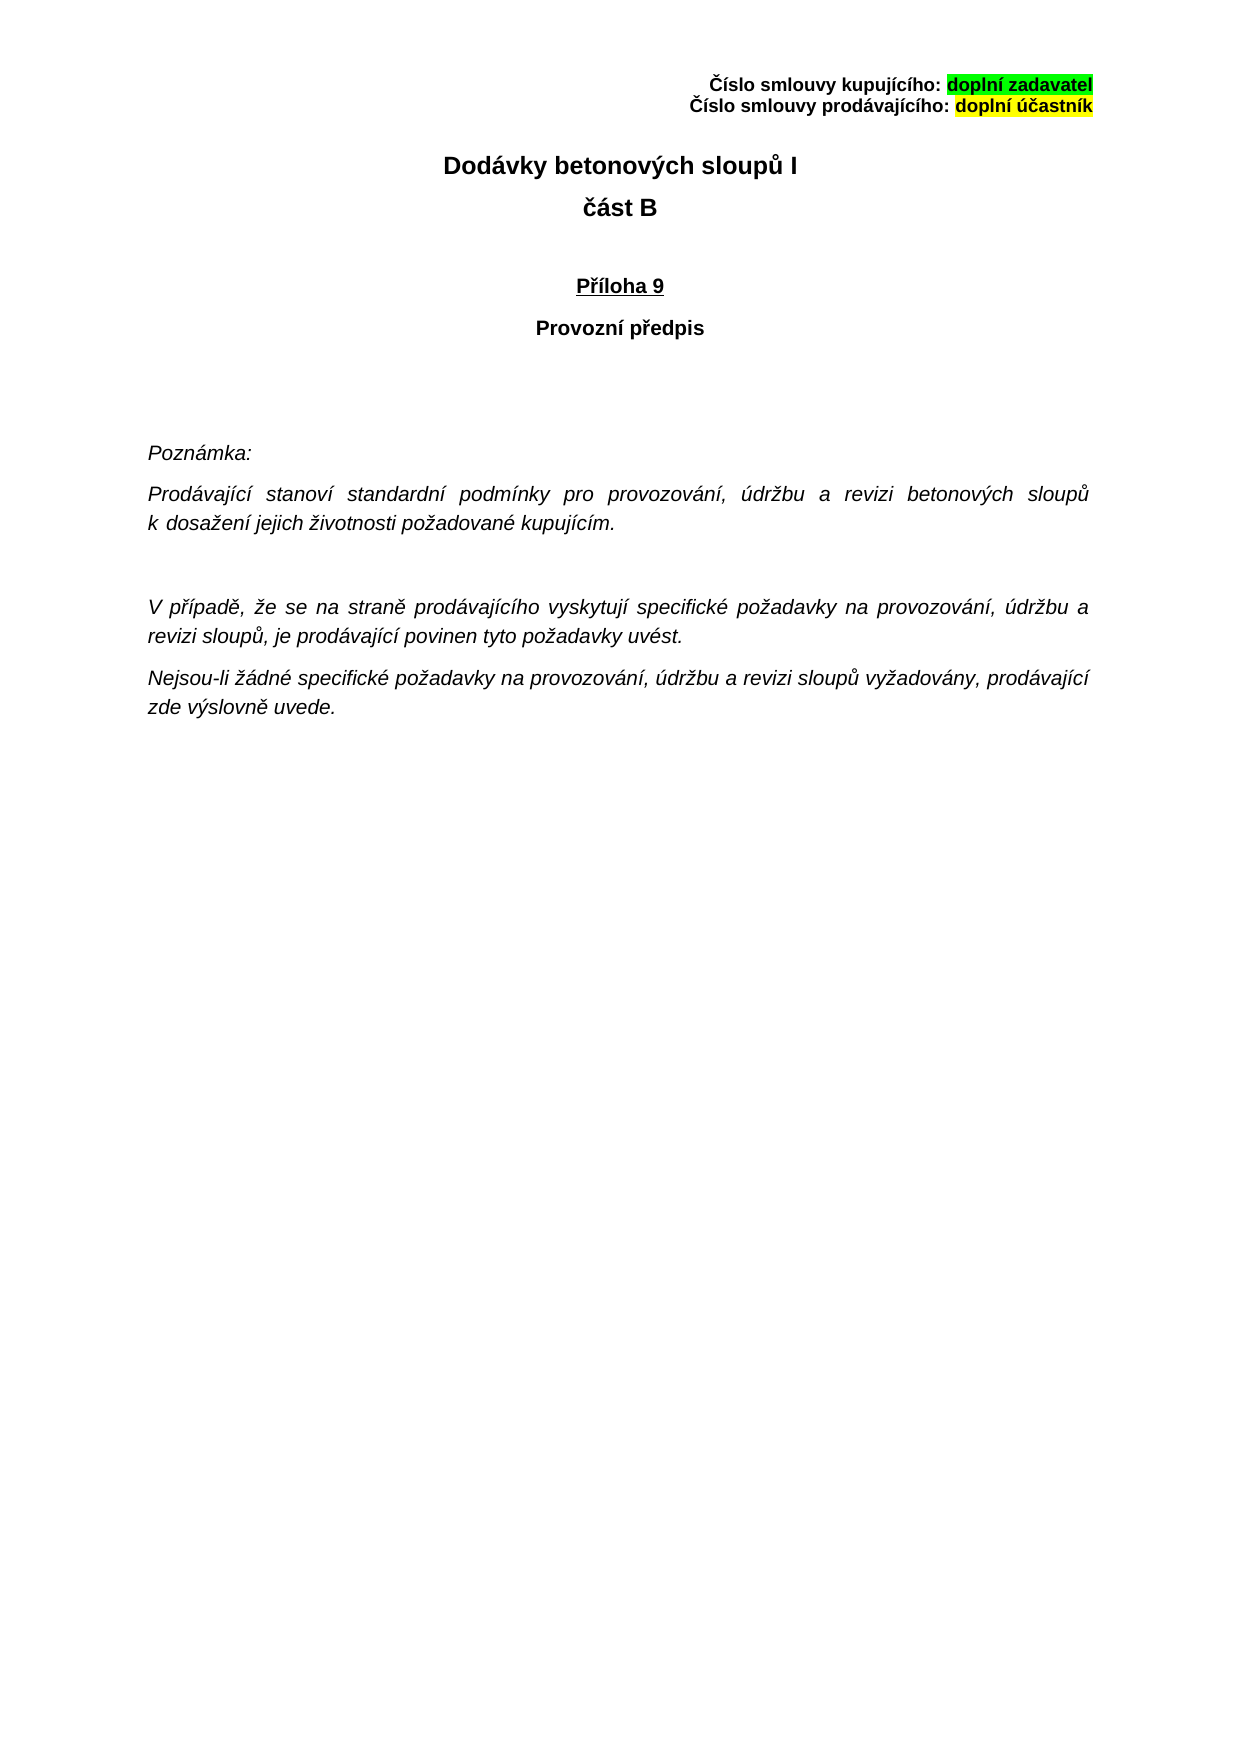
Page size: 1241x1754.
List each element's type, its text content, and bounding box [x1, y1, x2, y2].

text Nejsou-li žádné specifické požadavky na provozování, údržbu a revizi sloupů vyžadovány, prodávající zde výslovně uvede. [148, 660, 1093, 718]
text V případě, že se na straně prodávajícího vyskytují specifické požadavky na provozování, údržbu a revizi sloupů, je prodávající povinen tyto požadavky uvést. [148, 589, 1093, 648]
text Prodávající stanoví standardní podmínky pro provozování, údržbu a revizi betonových sloupů k dosažení jejich životnosti požadované kupujícím. [148, 477, 1093, 535]
text Příloha 9 [148, 268, 1093, 298]
text Poznámka: [148, 435, 1093, 464]
text Provozní předpis [148, 310, 1093, 339]
